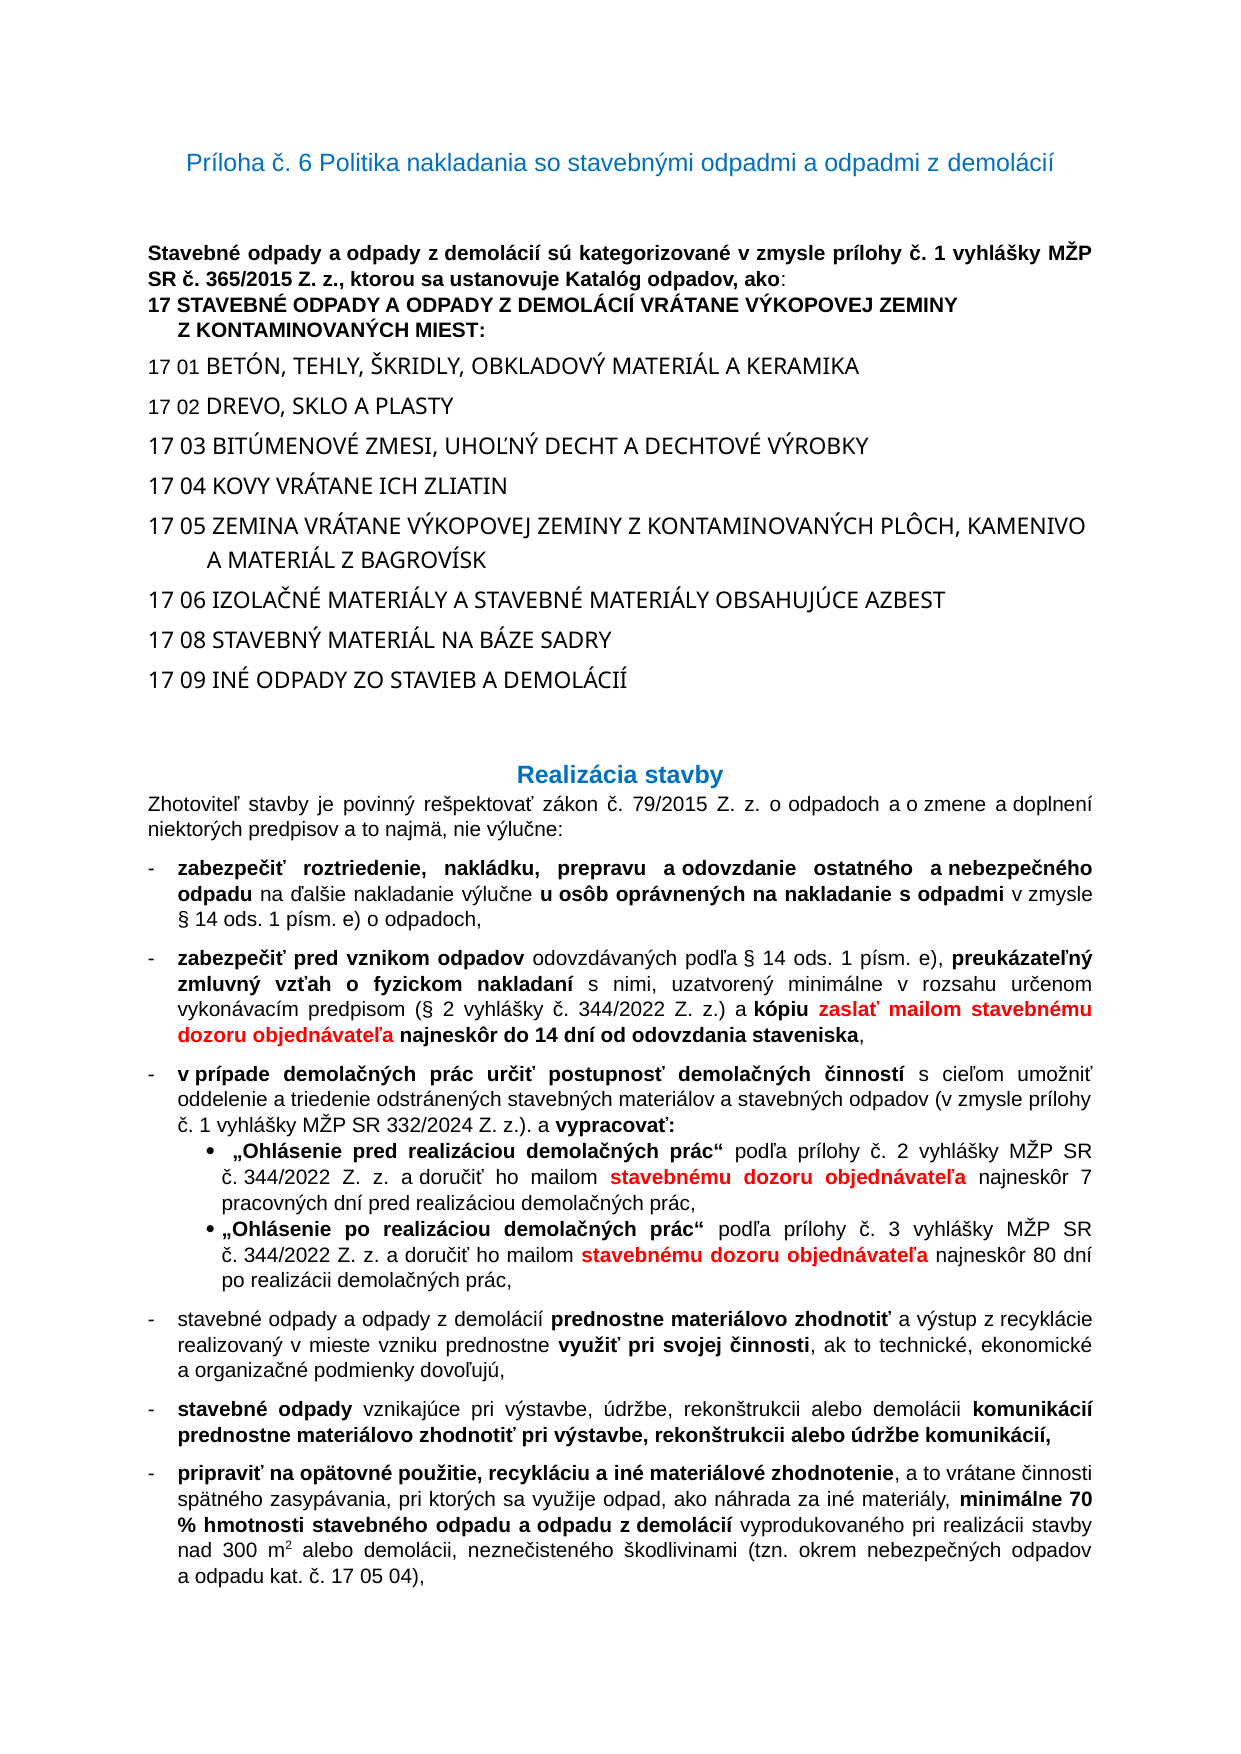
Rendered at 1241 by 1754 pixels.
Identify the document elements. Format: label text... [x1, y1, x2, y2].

list stavebné odpady a odpady z demolácií prednostne materiálovo zhodnotiť a výstup z recyklácie realizovaný v mieste vzniku prednostne využiť pri svojej činnosti, ak to technické, ekonomické a organizačné podmienky dovoľujú, [148, 1307, 1093, 1382]
list 17 03 BITÚMENOVÉ ZMESI, UHOĽNÝ DECHT A DECHTOVÉ VÝROBKY [148, 430, 1093, 462]
list 17 02 DREVO, SKLO A PLASTY [148, 390, 1093, 422]
list Stavebné odpady a odpady z demolácií sú kategorizované v zmysle prílohy č. 1 vyhlášky MŽP SR č. 365/2015 Z. z., ktorou sa ustanovuje Katalóg odpadov, ako: [148, 241, 1093, 291]
text Realizácia stavby [148, 760, 1093, 789]
list 17 06 IZOLAČNÉ MATERIÁLY A STAVEBNÉ MATERIÁLY OBSAHUJÚCE AZBEST [148, 584, 1093, 615]
list „Ohlásenie po realizáciou demolačných prác“ podľa prílohy č. 3 vyhlášky MŽP SR č. 344/2022 Z. z. a doručiť ho mailom stavebnému dozoru objednávateľa najneskôr 80 dní po realizácii demolačných prác, [207, 1216, 1093, 1292]
list zabezpečiť roztriedenie, nakládku, prepravu a odovzdanie ostatného a nebezpečného odpadu na ďalšie nakladanie výlučne u osôb oprávnených na nakladanie s odpadmi v zmysle § 14 ods. 1 písm. e) o odpadoch, [148, 856, 1093, 931]
list 17 01 BETÓN, TEHLY, ŠKRIDLY, OBKLADOVÝ MATERIÁL A KERAMIKA [148, 350, 1093, 382]
list pripraviť na opätovné použitie, recykláciu a iné materiálové zhodnotenie, a to vrátane činnosti spätného zasypávania, pri ktorých sa využije odpad, ako náhrada za iné materiály, minimálne 70 % hmotnosti stavebného odpadu a odpadu z demolácií vyprodukovaného pri realizácii stavby nad 300 m2 alebo demolácii, neznečisteného škodlivinami (tzn. okrem nebezpečných odpadov a odpadu kat. č. 17 05 04), [148, 1461, 1093, 1588]
list 17 05 ZEMINA VRÁTANE VÝKOPOVEJ ZEMINY Z KONTAMINOVANÝCH PLÔCH, KAMENIVO A MATERIÁL Z BAGROVÍSK [148, 510, 1093, 575]
list v prípade demolačných prác určiť postupnosť demolačných činností s cieľom umožniť oddelenie a triedenie odstránených stavebných materiálov a stavebných odpadov (v zmysle prílohy č. 1 vyhlášky MŽP SR 332/2024 Z. z.). a vypracovať: [148, 1061, 1093, 1137]
list 17 08 STAVEBNÝ MATERIÁL NA BÁZE SADRY [148, 624, 1093, 655]
text Zhotoviteľ stavby je povinný rešpektovať zákon č. 79/2015 Z. z. o odpadoch a o zmene a doplnení niektorých predpisov a to najmä, nie výlučne: [148, 791, 1093, 841]
list 17 Stavebné odpady a odpady z demolácií vrátane výkopovej zeminy z kontaminovaných miest: [148, 292, 1093, 342]
list Príloha č. 6 Politika nakladania so stavebnými odpadmi a odpadmi z demolácií [148, 148, 1093, 176]
list „Ohlásenie pred realizáciou demolačných prác“ podľa prílohy č. 2 vyhlášky MŽP SR č. 344/2022 Z. z. a doručiť ho mailom stavebnému dozoru objednávateľa najneskôr 7 pracovných dní pred realizáciou demolačných prác, [207, 1139, 1093, 1214]
list 17 09 INÉ ODPADY ZO STAVIEB A DEMOLÁCIÍ [148, 664, 1093, 695]
list 17 04 KOVY VRÁTANE ICH ZLIATIN [148, 470, 1093, 502]
list stavebné odpady vznikajúce pri výstavbe, údržbe, rekonštrukcii alebo demolácii komunikácií prednostne materiálovo zhodnotiť pri výstavbe, rekonštrukcii alebo údržbe komunikácií, [148, 1397, 1093, 1446]
list zabezpečiť pred vznikom odpadov odovzdávaných podľa § 14 ods. 1 písm. e), preukázateľný zmluvný vzťah o fyzickom nakladaní s nimi, uzatvorený minimálne v rozsahu určenom vykonávacím predpisom (§ 2 vyhlášky č. 344/2022 Z. z.) a kópiu zaslať mailom stavebnému dozoru objednávateľa najneskôr do 14 dní od odovzdania staveniska, [148, 946, 1093, 1047]
